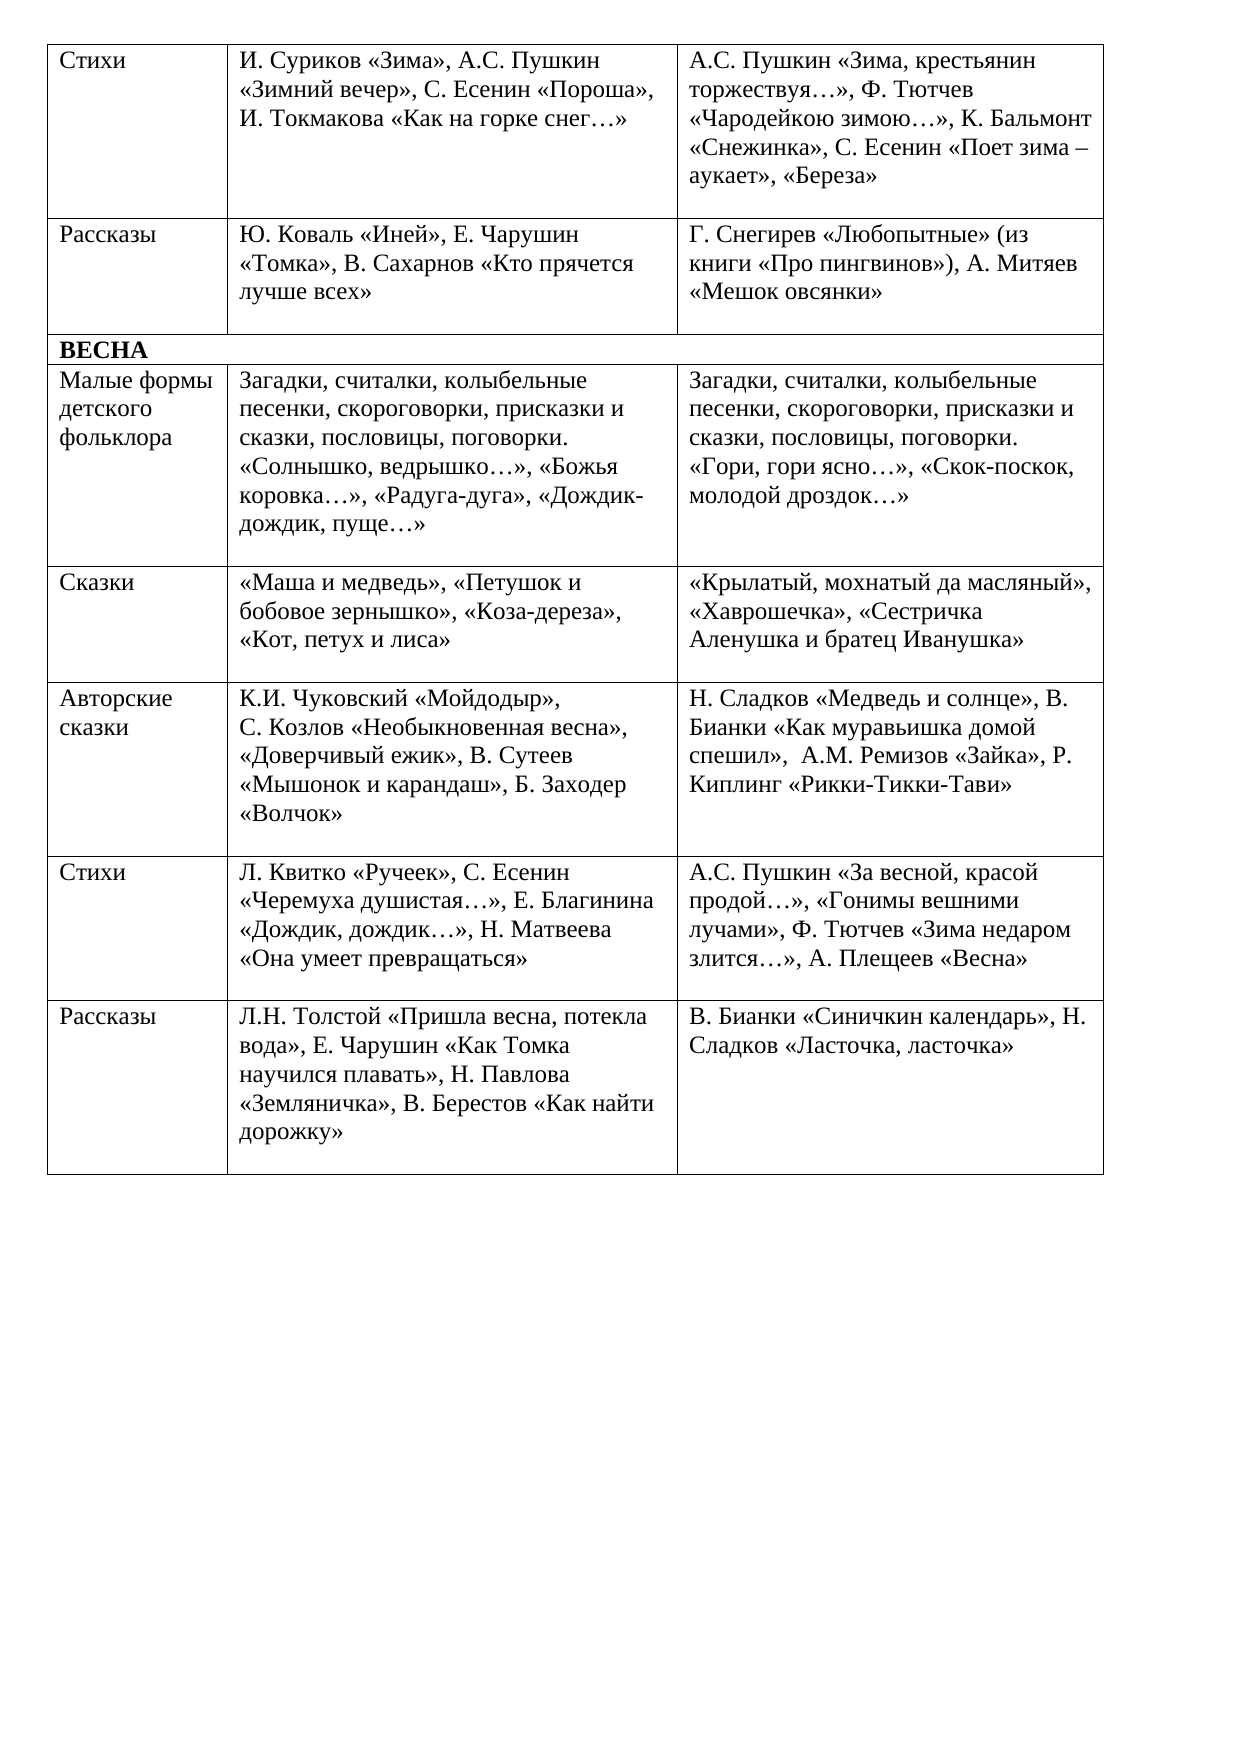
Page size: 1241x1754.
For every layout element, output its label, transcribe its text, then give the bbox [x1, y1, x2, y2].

table_cell В. Бианки «Синичкин календарь», Н. Сладков «Ласточка, ласточка» [678, 1001, 1103, 1174]
table_cell «Крылатый, мохнатый да масляный», «Хаврошечка», «Сестричка Аленушка и братец Иванушка» [678, 567, 1103, 682]
table_cell Стихи [48, 45, 227, 218]
table_cell Рассказы [48, 1001, 227, 1174]
table_cell Рассказы [48, 219, 227, 334]
table_cell Малые формы детского фольклора [48, 365, 227, 566]
table_cell Ю. Коваль «Иней», Е. Чарушин «Томка», В. Сахарнов «Кто прячется лучше всех» [228, 219, 677, 334]
table_cell Загадки, считалки, колыбельные песенки, скороговорки, присказки и сказки, пословицы, поговорки. «Солнышко, ведрышко…», «Божья коровка…», «Радуга-дуга», «Дождик-дождик, пуще…» [228, 365, 677, 566]
table_cell Стихи [48, 857, 227, 1000]
table_cell Сказки [48, 567, 227, 682]
table_cell И. Суриков «Зима», А.С. Пушкин «Зимний вечер», С. Есенин «Пороша», И. Токмакова «Как на горке снег…» [228, 45, 677, 218]
table_cell Авторские сказки [48, 683, 227, 856]
table_cell Г. Снегирев «Любопытные» (из книги «Про пингвинов»), А. Митяев «Мешок овсянки» [678, 219, 1103, 334]
table_cell Л.Н. Толстой «Пришла весна, потекла вода», Е. Чарушин «Как Томка научился плавать», Н. Павлова «Земляничка», В. Берестов «Как найти дорожку» [228, 1001, 677, 1174]
table_cell К.И. Чуковский «Мойдодыр», С. Козлов «Необыкновенная весна», «Доверчивый ежик», В. Сутеев «Мышонок и карандаш», Б. Заходер «Волчок» [228, 683, 677, 856]
table_cell А.С. Пушкин «Зима, крестьянин торжествуя…», Ф. Тютчев «Чародейкою зимою…», К. Бальмонт «Снежинка», С. Есенин «Поет зима – аукает», «Береза» [678, 45, 1103, 218]
table_cell «Маша и медведь», «Петушок и бобовое зернышко», «Коза-дереза», «Кот, петух и лиса» [228, 567, 677, 682]
table_cell ВЕСНА [48, 335, 1103, 364]
table_cell А.С. Пушкин «За весной, красой продой…», «Гонимы вешними лучами», Ф. Тютчев «Зима недаром злится…», А. Плещеев «Весна» [678, 857, 1103, 1000]
table_cell Н. Сладков «Медведь и солнце», В. Бианки «Как муравьишка домой спешил», А.М. Ремизов «Зайка», Р. Киплинг «Рикки-Тикки-Тави» [678, 683, 1103, 856]
table_cell Загадки, считалки, колыбельные песенки, скороговорки, присказки и сказки, пословицы, поговорки. «Гори, гори ясно…», «Скок-поскок, молодой дроздок…» [678, 365, 1103, 566]
table_cell Л. Квитко «Ручеек», С. Есенин «Черемуха душистая…», Е. Благинина «Дождик, дождик…», Н. Матвеева «Она умеет превращаться» [228, 857, 677, 1000]
